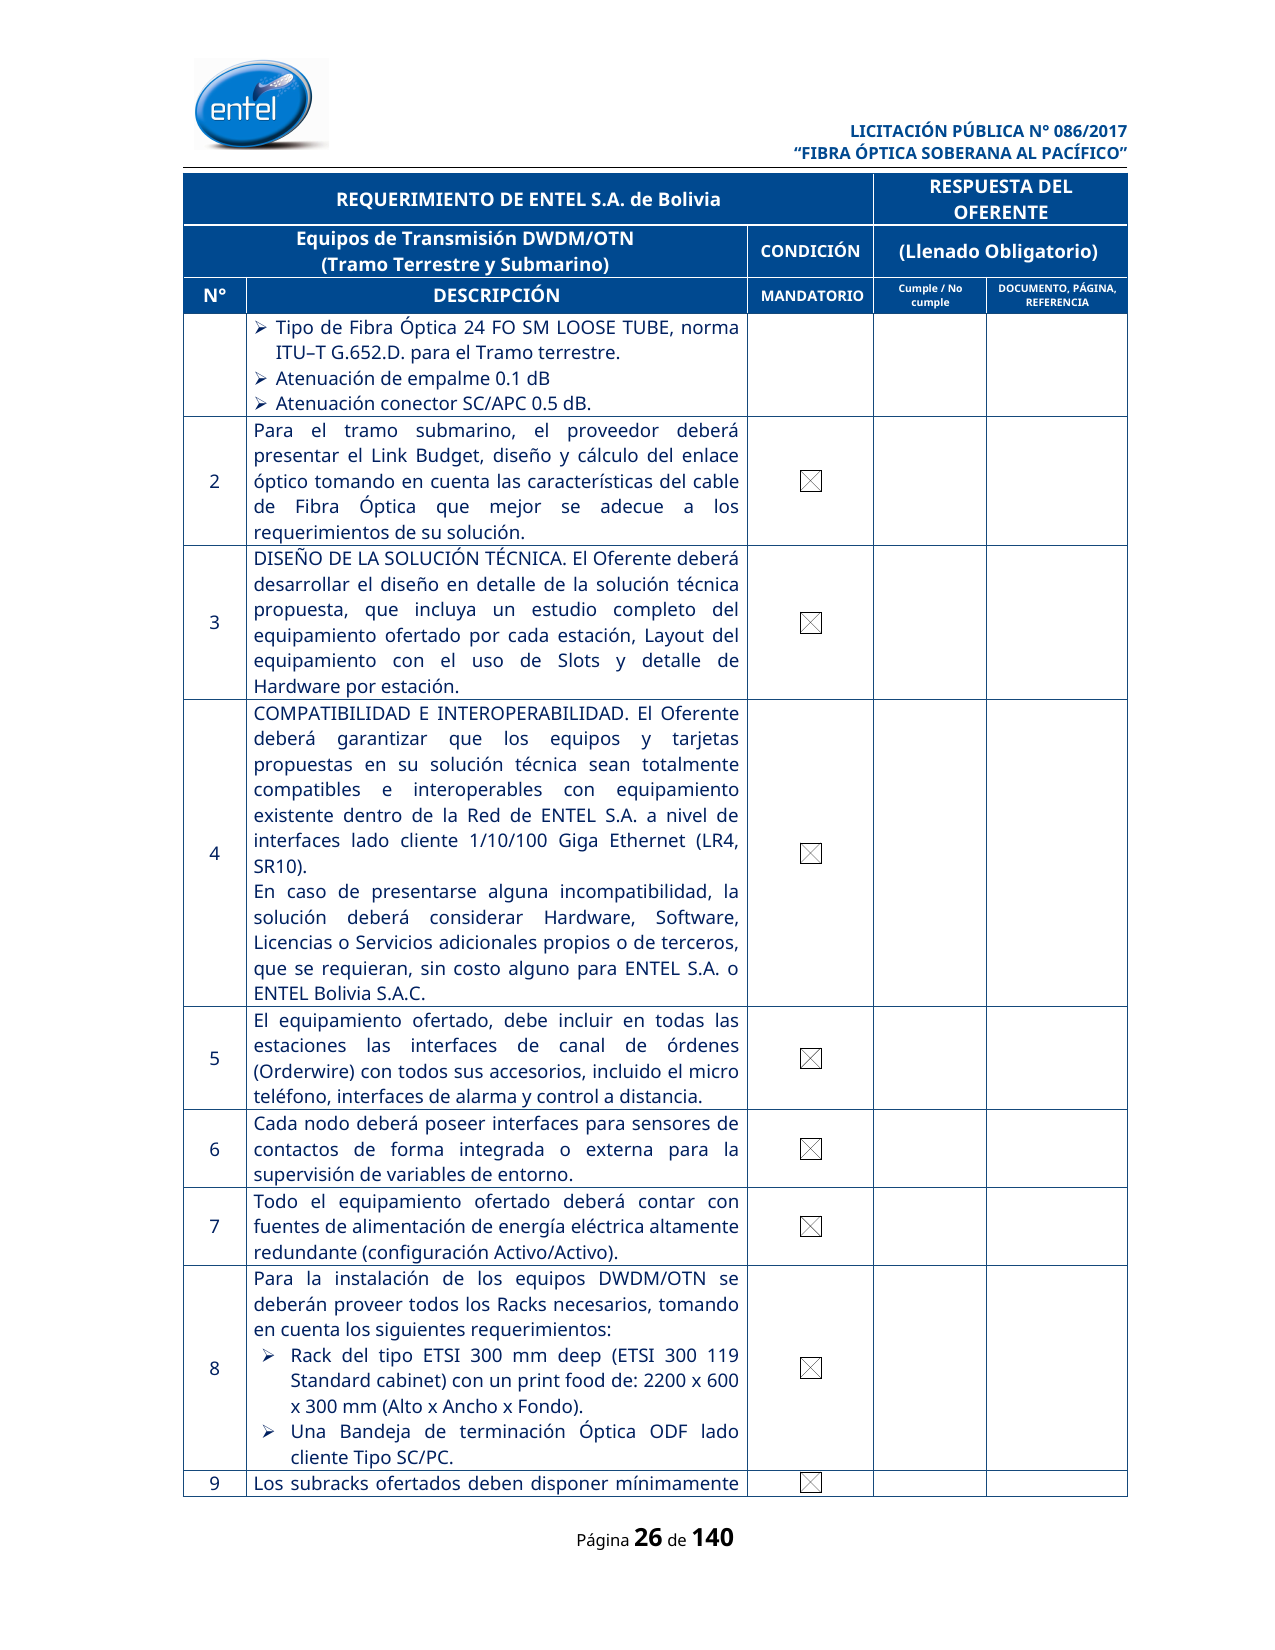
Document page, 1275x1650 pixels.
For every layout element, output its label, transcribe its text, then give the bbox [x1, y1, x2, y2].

table_cell [748, 546, 873, 699]
table_cell 4 [184, 700, 246, 1006]
picture [194, 58, 330, 150]
table_cell CONDICIÓN [748, 226, 873, 277]
table_cell 1 [184, 314, 246, 416]
table_cell 2 [184, 417, 246, 545]
table_cell [748, 314, 873, 416]
table_cell [987, 700, 1127, 1006]
table_cell [874, 1266, 986, 1470]
table_cell Equipos de Transmisión DWDM/OTN (Tramo Terrestre y Submarino) [184, 226, 747, 277]
table_cell [748, 700, 873, 1006]
table_cell DOCUMENTO, PÁGINA, REFERENCIA [987, 278, 1127, 313]
table_cell [874, 1188, 986, 1264]
table_cell [874, 314, 986, 416]
table_cell [748, 1188, 873, 1264]
table_header REQUERIMIENTO DE ENTEL S.A. de Bolivia [184, 174, 873, 224]
table_cell N° [184, 278, 246, 313]
table_cell DISEÑO DE LA SOLUCIÓN TÉCNICA. El Oferente deberá desarrollar el diseño en detalle de la solución técnica propuesta, que incluya un estudio completo del equipamiento ofertado por cada estación, Layout del equipamiento con el uso de Slots y detalle de Hardware por estación. [247, 546, 747, 699]
table_cell [748, 1266, 873, 1470]
table_cell [987, 546, 1127, 699]
table_cell 6 [184, 1110, 246, 1187]
table_cell [874, 1471, 986, 1496]
table_cell Todo el equipamiento ofertado deberá contar con fuentes de alimentación de energía eléctrica altamente redundante (configuración Activo/Activo). [247, 1188, 747, 1264]
table_cell 7 [184, 1188, 246, 1264]
table_cell [987, 1110, 1127, 1187]
table_cell [874, 1007, 986, 1109]
table_cell [874, 417, 986, 545]
table_cell DESCRIPCIÓN [247, 278, 747, 313]
table_cell Los subracks ofertados deben disponer mínimamente del 50 % de slots de procesamiento libres. [247, 1471, 747, 1496]
table_cell [874, 1110, 986, 1187]
table_cell 9 [184, 1471, 246, 1496]
table_cell [987, 1007, 1127, 1109]
table_cell Cada nodo deberá poseer interfaces para sensores de contactos de forma integrada o externa para la supervisión de variables de entorno. [247, 1110, 747, 1187]
table_cell [874, 546, 986, 699]
table_cell MANDATORIO [748, 278, 873, 313]
table_cell [874, 700, 986, 1006]
table_cell 8 [184, 1266, 246, 1470]
table_cell 3 [184, 546, 246, 699]
table_cell Para el tramo submarino, el proveedor deberá presentar el Link Budget, diseño y cálculo del enlace óptico tomando en cuenta las características del cable de Fibra Óptica que mejor se adecue a los requerimientos de su solución. [247, 417, 747, 545]
table_cell [987, 1188, 1127, 1264]
table_cell [987, 1266, 1127, 1470]
table_cell El equipamiento ofertado, debe incluir en todas las estaciones las interfaces de canal de órdenes (Orderwire) con todos sus accesorios, incluido el micro teléfono, interfaces de alarma y control a distancia. [247, 1007, 747, 1109]
table_cell [748, 1007, 873, 1109]
table_cell COMPATIBILIDAD E INTEROPERABILIDAD. El Oferente deberá garantizar que los equipos y tarjetas propuestas en su solución técnica sean totalmente compatibles e interoperables con equipamiento existente dentro de la Red de ENTEL S.A. a nivel de interfaces lado cliente 1/10/100 Giga Ethernet (LR4, SR10). En caso de presentarse alguna incompatibilidad, la solución deberá considerar Hardware, Software, Licencias o Servicios adicionales propios o de terceros, que se requieran, sin costo alguno para ENTEL S.A. o ENTEL Bolivia S.A.C. [247, 700, 747, 1006]
table_cell [748, 417, 873, 545]
table_cell [987, 314, 1127, 416]
table_cell [987, 1471, 1127, 1496]
table_cell 5 [184, 1007, 246, 1109]
table_cell Cumple / No cumple [874, 278, 986, 313]
table_cell (Llenado Obligatorio) [874, 226, 1127, 277]
table_cell [748, 1471, 873, 1496]
table_cell [748, 1110, 873, 1187]
table_header RESPUESTA DEL OFERENTE [874, 174, 1127, 224]
table_cell Para la instalación de los equipos DWDM/OTN se deberán proveer todos los Racks necesarios, tomando en cuenta los siguientes requerimientos: Rack del tipo ETSI 300 mm deep (ETSI 300 119 Standard cabinet) con un print food de: 2200 x 600 x 300 mm (Alto x Ancho x Fondo). Una Bandeja de terminación Óptica ODF lado cliente Tipo SC/PC. [247, 1266, 747, 1470]
table_cell [987, 417, 1127, 545]
